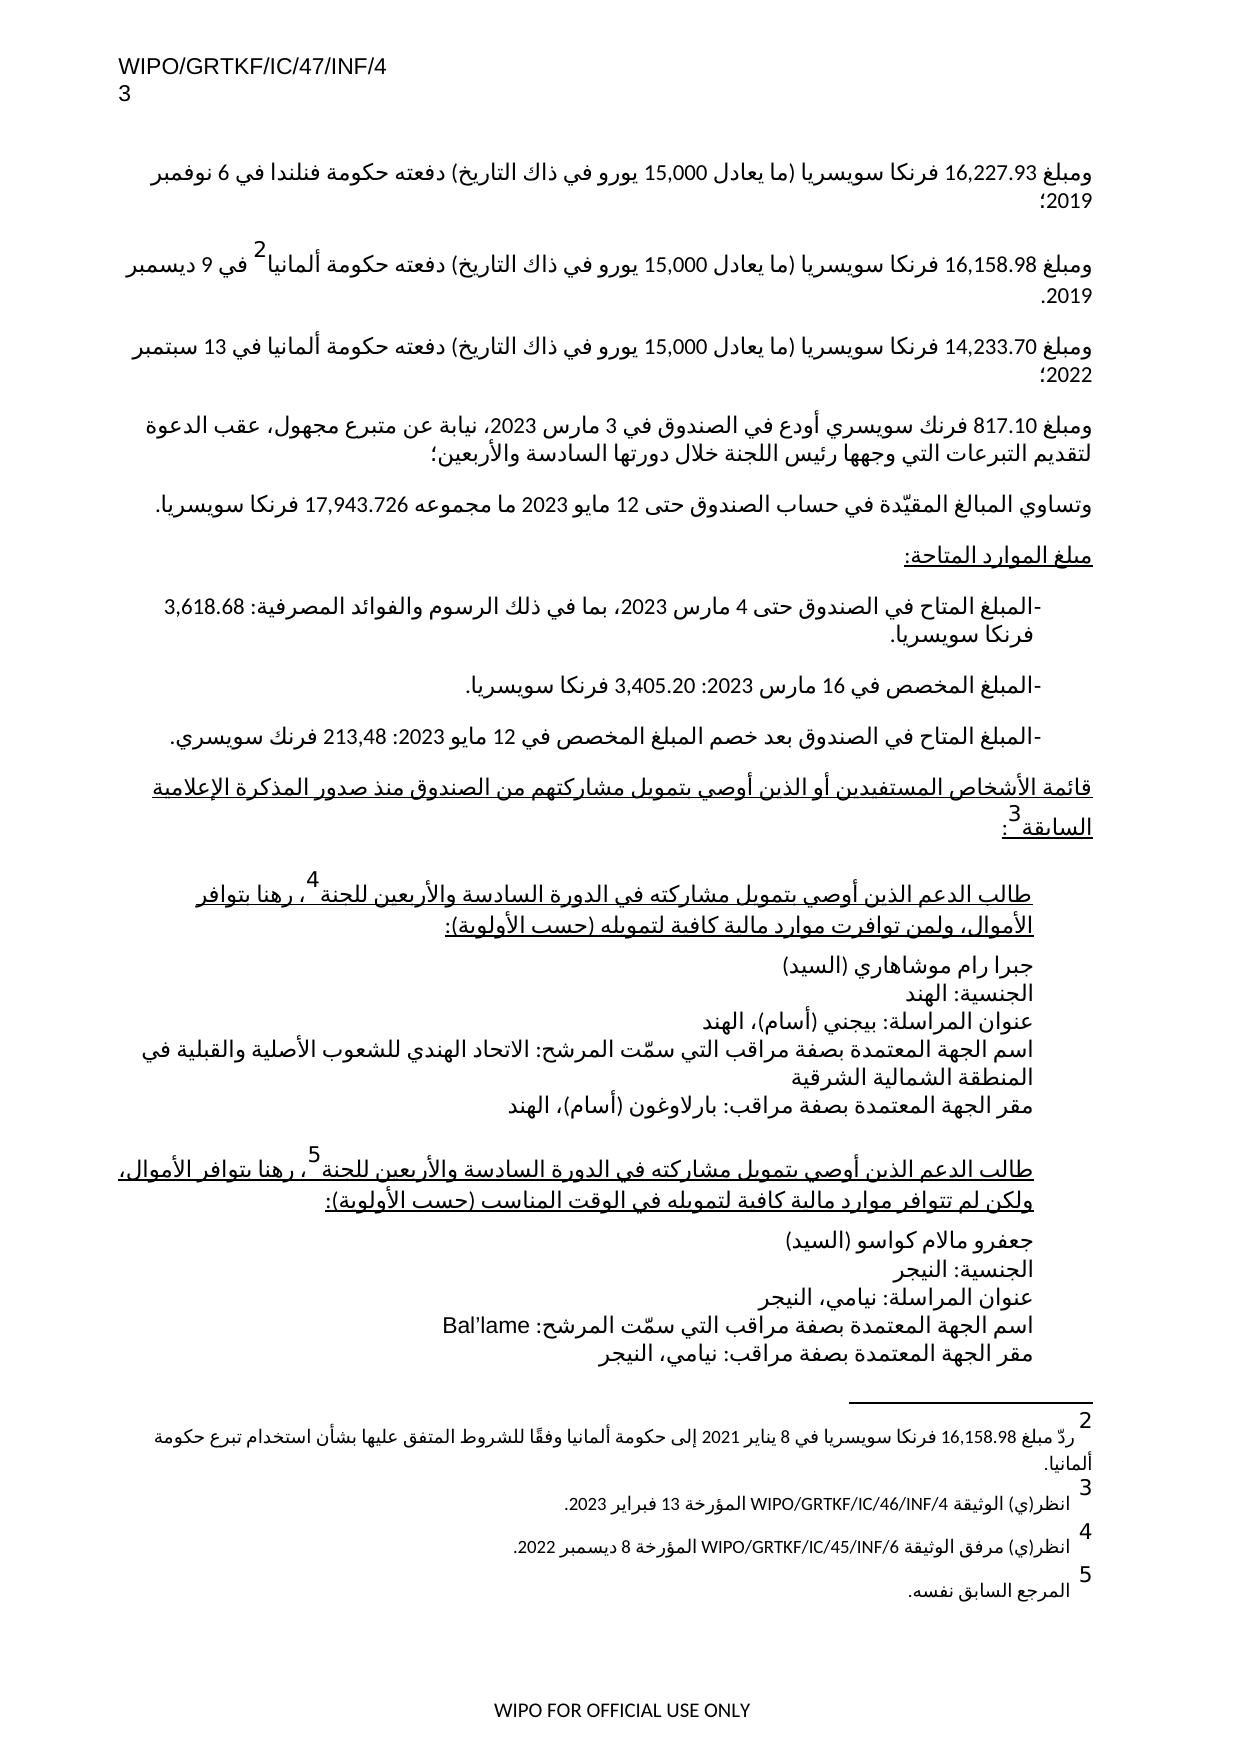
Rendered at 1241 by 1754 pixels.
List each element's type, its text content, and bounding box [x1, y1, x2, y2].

text عنوان المراسلة: بيجني (أسام)، الهند [118, 1007, 1034, 1036]
text اسم الجهة المعتمدة بصفة مراقب التي سمّت المرشح: Bal’lame [118, 1311, 1034, 1339]
text ومبلغ 16,227.93 فرنكا سويسريا (ما يعادل 15,000 يورو في ذاك التاريخ) دفعته حكومة فنلندا في 6 نوفمبر 2019؛ [118, 158, 1092, 214]
text مقر الجهة المعتمدة بصفة مراقب: نيامي، النيجر [118, 1339, 1034, 1367]
text مبلغ الموارد المتاحة: [118, 541, 1092, 569]
text الجنسية: النيجر [118, 1255, 1034, 1283]
text مقر الجهة المعتمدة بصفة مراقب: بارلاوغون (أسام)، الهند [118, 1092, 1034, 1119]
text قائمة الأشخاص المستفيدين أو الذين أوصي بتمويل مشاركتهم من الصندوق منذ صدور المذكرة الإعلامية السابقة: [118, 773, 1092, 844]
text وتساوي المبالغ المقيّدة في حساب الصندوق حتى 12 مايو 2023 ما مجموعه 17,943.726 فرنكا سويسريا. [118, 490, 1092, 518]
text ومبلغ 16,158.98 فرنكا سويسريا (ما يعادل 15,000 يورو في ذاك التاريخ) دفعته حكومة ألمانيا في 9 ديسمبر 2019. [118, 237, 1092, 309]
text جبرا رام موشاهاري (السيد) [118, 951, 1034, 979]
text ومبلغ 14,233.70 فرنكا سويسريا (ما يعادل 15,000 يورو في ذاك التاريخ) دفعته حكومة ألمانيا في 13 سبتمبر 2022؛ [118, 332, 1092, 388]
list المبلغ المتاح في الصندوق بعد خصم المبلغ المخصص في 12 مايو 2023: 213,48 فرنك سويسري. [118, 722, 1034, 750]
list المبلغ المتاح في الصندوق حتى 4 مارس 2023، بما في ذلك الرسوم والفوائد المصرفية: 3,618.68 فرنكا سويسريا. [118, 592, 1034, 648]
text الجنسية: الهند [118, 979, 1034, 1007]
text عنوان المراسلة: نيامي، النيجر [118, 1283, 1034, 1311]
text طالب الدعم الذين أوصي بتمويل مشاركته في الدورة السادسة والأربعين للجنة، رهنا بتوافر الأموال، ولمن توافرت موارد مالية كافية لتمويله (حسب الأولوية): [118, 867, 1034, 939]
text جعفرو مالام كواسو (السيد) [118, 1227, 1034, 1255]
text اسم الجهة المعتمدة بصفة مراقب التي سمّت المرشح: الاتحاد الهندي للشعوب الأصلية والقبلية في المنطقة الشمالية الشرقية [118, 1036, 1034, 1092]
text طالب الدعم الذين أوصي بتمويل مشاركته في الدورة السادسة والأربعين للجنة، رهنا بتوافر الأموال، ولكن لم تتوافر موارد مالية كافية لتمويله في الوقت المناسب (حسب الأولوية): [118, 1142, 1034, 1179]
text طالب الدعم الذين أوصي بتمويل مشاركته في الدورة السادسة والأربعين للجنة، رهنا بتوافر الأموال، ولكن لم تتوافر موارد مالية كافية لتمويله في الوقت المناسب (حسب الأولوية): [118, 1181, 1034, 1214]
text ومبلغ 817.10 فرنك سويسري أودع في الصندوق في 3 مارس 2023، نيابة عن متبرع مجهول، عقب الدعوة لتقديم التبرعات التي وجهها رئيس اللجنة خلال دورتها السادسة والأربعين؛ [118, 411, 1092, 467]
list المبلغ المخصص في 16 مارس 2023: 3,405.20 فرنكا سويسريا. [118, 671, 1034, 699]
